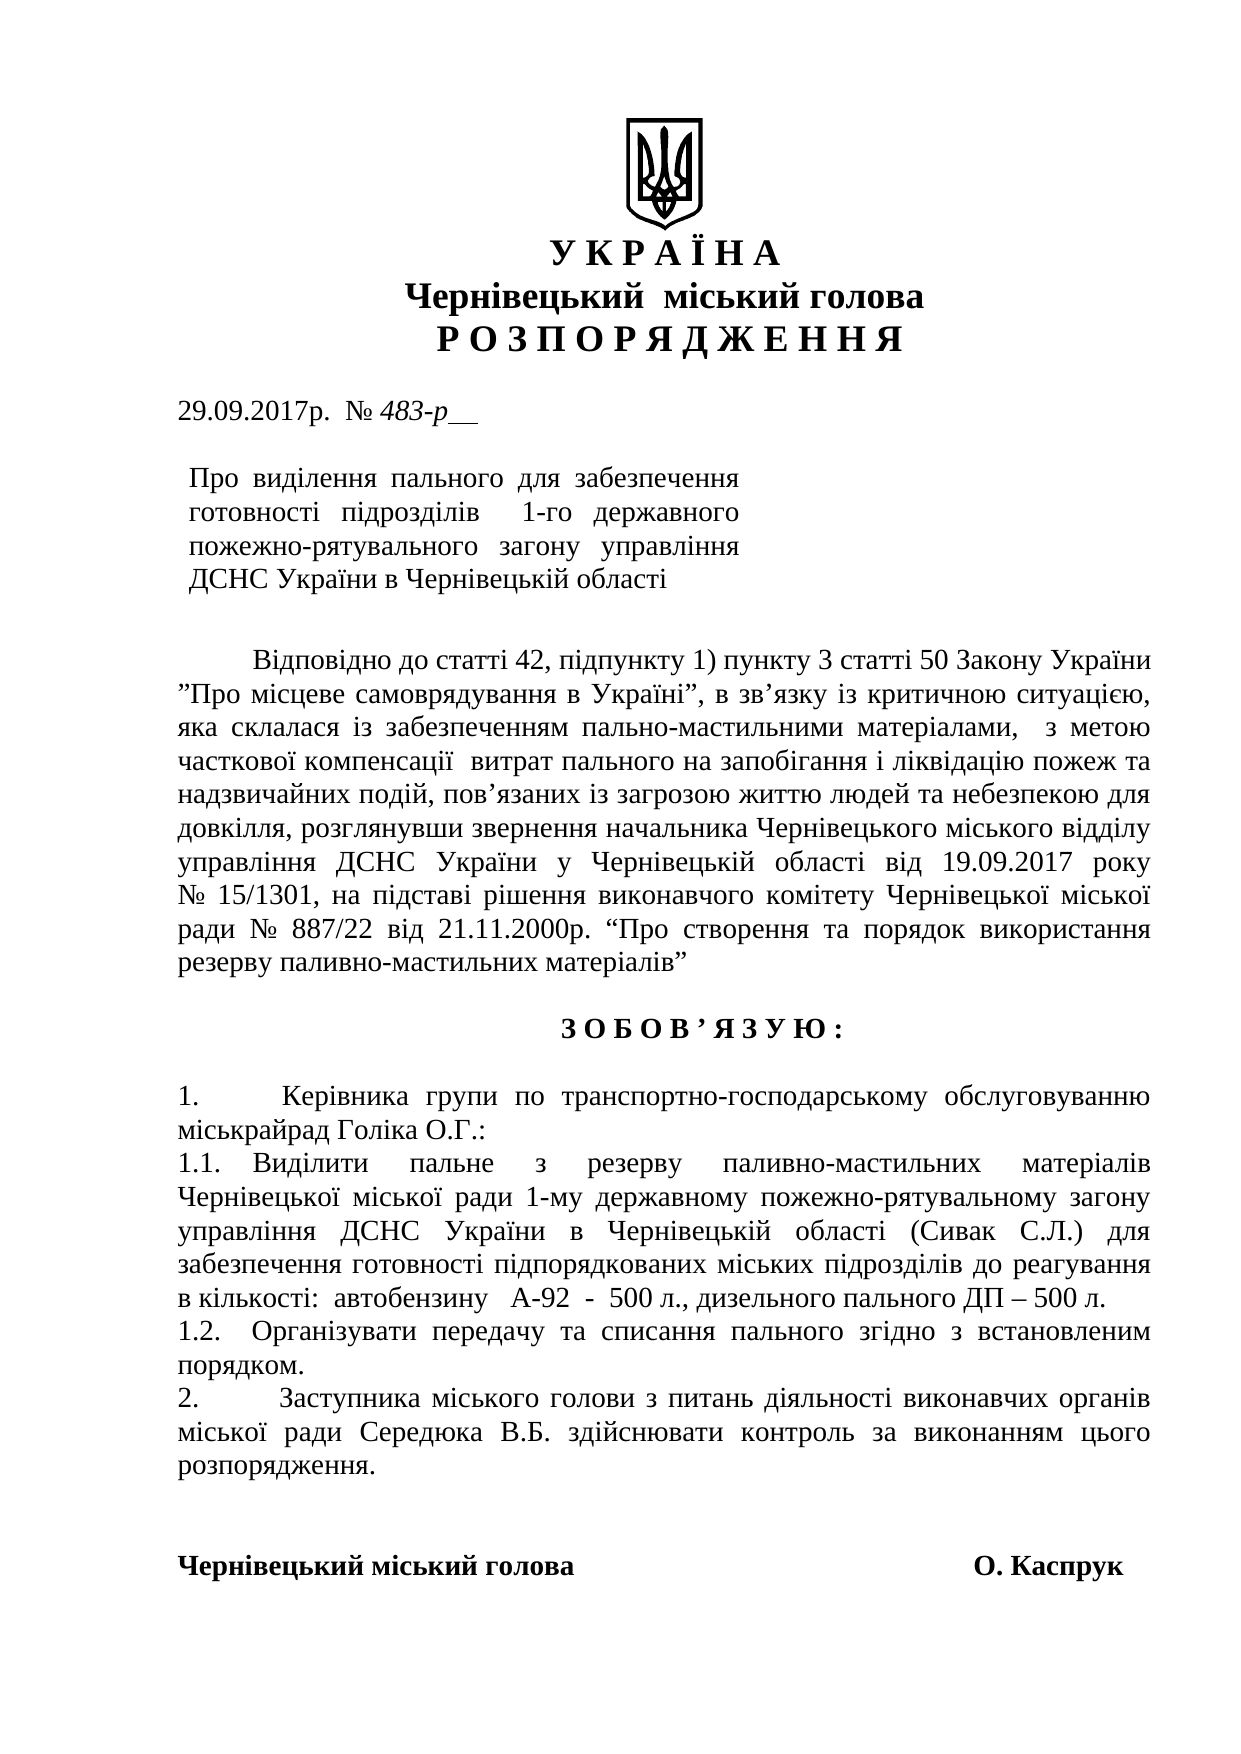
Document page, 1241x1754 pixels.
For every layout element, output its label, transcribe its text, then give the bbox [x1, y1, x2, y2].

list Виділити пальне з резерву паливно-мастильних матеріалів Чернівецької міської ради 1-му державному пожежно-рятувальному загону управління ДСНС України в Чернівецькій області (Сивак С.Л.) для забезпечення готовності підпорядкованих міських підрозділів до реагування в кількості: автобензину А-92 - ., дизельного пального ДП – . [177, 1146, 1152, 1313]
text 29.09.2017р. № 483-р [177, 393, 1152, 427]
text Відповідно до статті 42, підпункту 1) пункту 3 статті 50 Закону України ”Про місцеве самоврядування в Україні”, в зв’язку із критичною ситуацією, яка склалася із забезпеченням пально-мастильними матеріалами, з метою часткової компенсації витрат пального на запобігання і ліквідацію пожеж та надзвичайних подій, пов’язаних із загрозою життю людей та небезпекою для довкілля, розглянувши звернення начальника Чернівецького міського відділу управління ДСНС України у Чернівецькій області від 19.09.2017 року № 15/1301, на підставі рішення виконавчого комітету Чернівецької міської ради № 887/22 від 21.11.2000р. “Про створення та порядок використання резерву паливно-мастильних матеріалів” [177, 642, 1152, 978]
text Чернівецький міський голова [177, 274, 1152, 317]
list Керівника групи по транспортно-господарському обслуговуванню міськрайрад Голіка О.Г.: [177, 1078, 1152, 1146]
text Чернівецький міський голова О. Каспрук [177, 1548, 1152, 1582]
text У К Р А Ї Н А [177, 231, 1152, 274]
text Р О З П О Р Я Д Ж Е Н Н Я [177, 317, 1152, 360]
text З О Б О В ’ Я З У Ю : [177, 1011, 1152, 1045]
list Заступника міського голови з питань діяльності виконавчих органів міської ради Середюка В.Б. здійснювати контроль за виконанням цього розпорядження. [177, 1380, 1152, 1481]
text 1.2. Організувати передачу та списання пального згідно з встановленим порядком. [177, 1313, 1152, 1380]
table_header Про виділення пального для забезпечення готовності підрозділів 1-го державного пожежно-рятувального загону управління ДСНС України в Чернівецькій області [177, 461, 751, 609]
